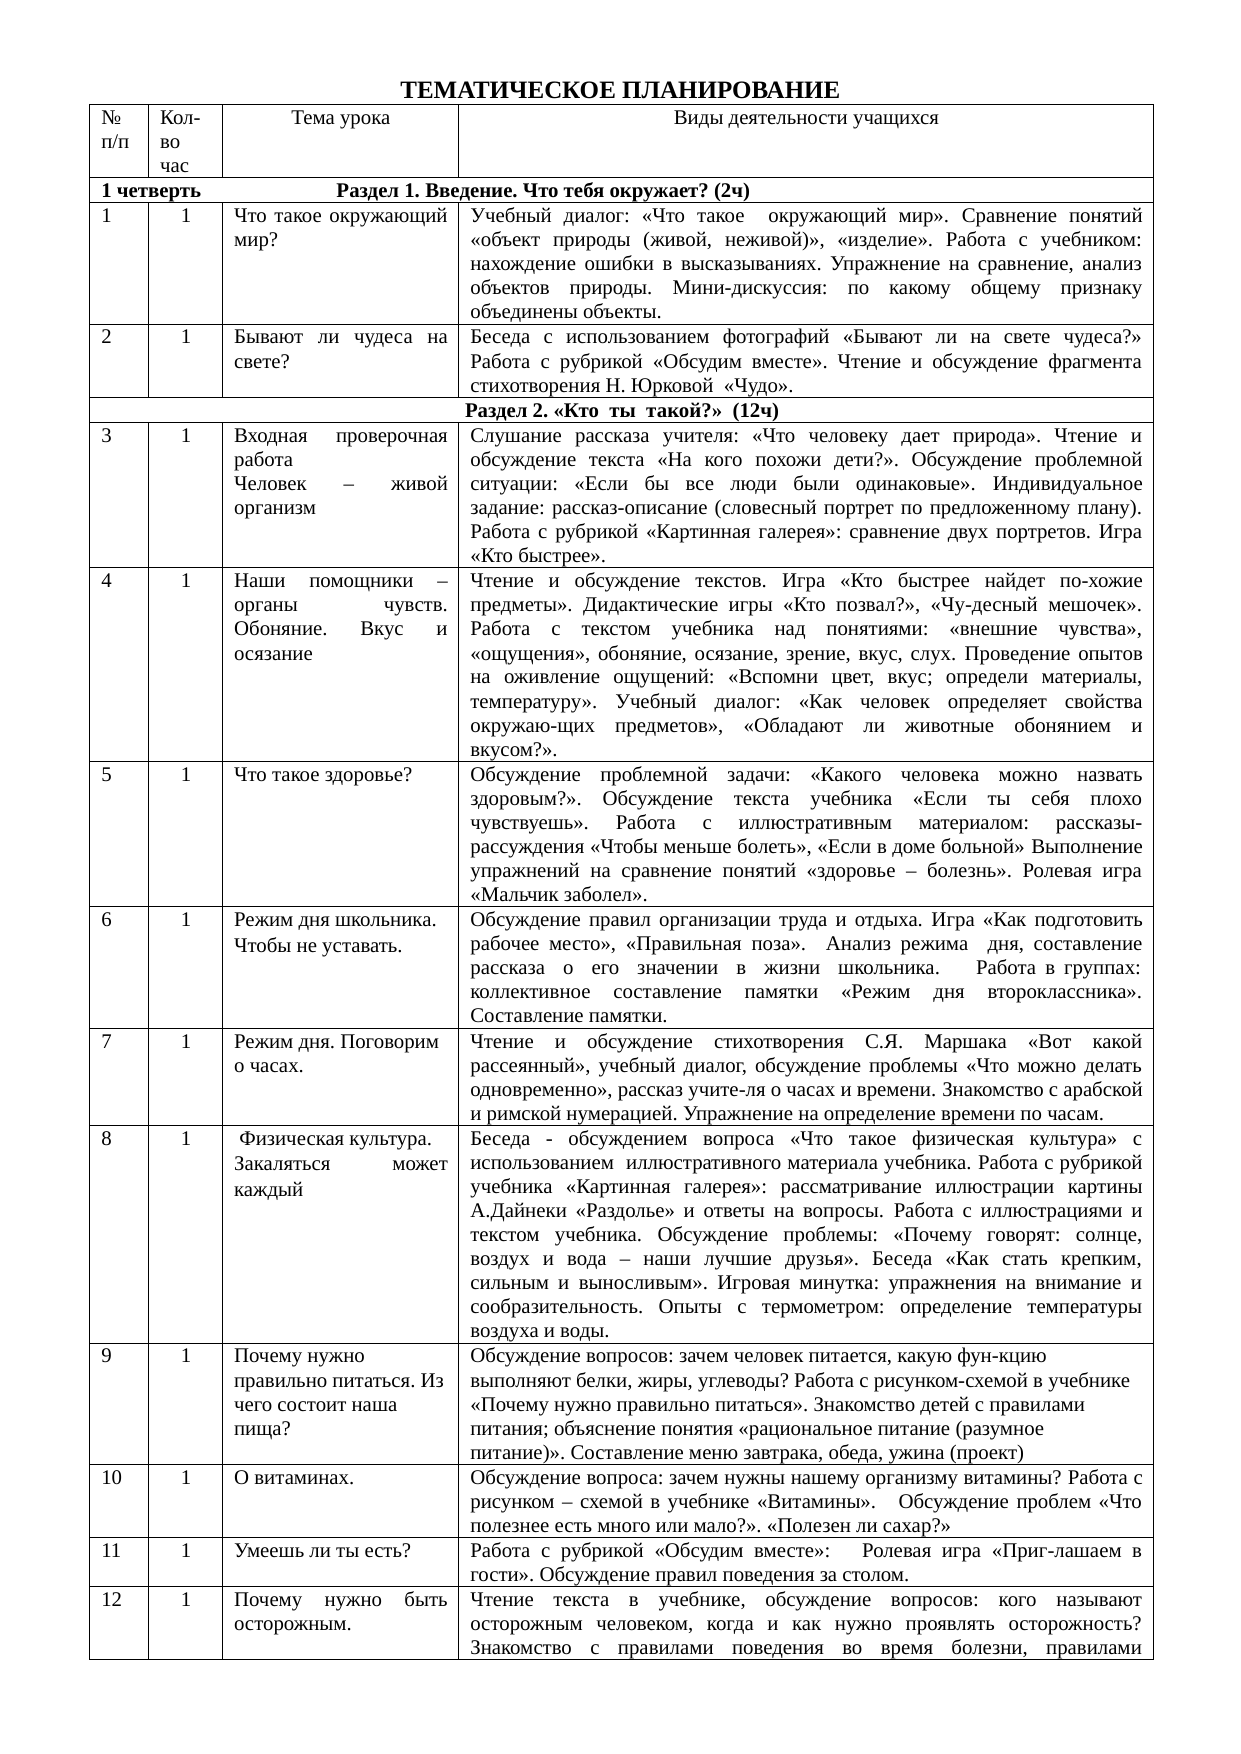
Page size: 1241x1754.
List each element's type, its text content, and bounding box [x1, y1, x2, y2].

table_cell Обсуждение вопроса: зачем нужны нашему организму витамины? Работа с рисунком – схемой в учебнике «Витамины». Обсуждение проблем «Что полезнее есть много или мало?». «Полезен ли сахар?» [459, 1465, 1153, 1537]
table_cell 3 [90, 423, 148, 567]
table_cell Что такое здоровье? [223, 762, 458, 906]
table_cell Почему нужно правильно питаться. Из чего состоит наша пища? [223, 1344, 458, 1464]
table_cell О витаминах. [223, 1465, 458, 1537]
table_cell 1 [149, 568, 222, 761]
table_cell Наши помощники – органы чувств. Обоняние. Вкус и осязание [223, 568, 458, 761]
table_header Кол-во час [149, 105, 222, 177]
table_cell 1 [90, 203, 148, 323]
table_cell Учебный диалог: «Что такое окружающий мир». Сравнение понятий «объект природы (живой, неживой)», «изделие». Работа с учебником: нахождение ошибки в высказываниях. Упражнение на сравнение, анализ объектов природы. Мини-дискуссия: по какому общему признаку объединены объекты. [459, 203, 1153, 323]
table_cell 1 [149, 325, 222, 397]
table_cell 1 [149, 907, 222, 1027]
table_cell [223, 1587, 458, 1659]
table_cell 1 [149, 1126, 222, 1342]
table_cell Обсуждение проблемной задачи: «Какого человека можно назвать здоровым?». Обсуждение текста учебника «Если ты себя плохо чувствуешь». Работа с иллюстративным материалом: рассказы-рассуждения «Чтобы меньше болеть», «Если в доме больной» Выполнение упражнений на сравнение понятий «здоровье – болезнь». Ролевая игра «Мальчик заболел». [459, 762, 1153, 906]
table_cell Режим дня. Поговорим о часах. [223, 1029, 458, 1125]
table_cell 1 [149, 203, 222, 323]
table_cell 1 [149, 1587, 222, 1659]
table_cell Обсуждение правил организации труда и отдыха. игра «Как подготовить рабочее место», «правильная поза». Анализ режима дня, составление рассказа о его значении в жизни школьника. Работа в группах: коллективное составление памятки «Режим дня второклассника». Составление памятки. [459, 907, 1153, 1027]
table_cell Беседа - обсуждением вопроса «Что такое физическая культура» с использованием иллюстративного материала учебника. Работа с рубрикой учебника «Картинная галерея»: рассматривание иллюстрации картины А.Дайнеки «Раздолье» и ответы на вопросы. Работа с иллюстрациями и текстом учебника. Обсуждение проблемы: «Почему говорят: солнце, воздух и вода – наши лучшие друзья». Беседа «Как стать крепким, сильным и выносливым». Игровая минутка: упражнения на внимание и сообразительность. Опыты с термометром: определение температуры воздуха и воды. [459, 1126, 1153, 1342]
table_cell Что такое окружающий мир? [223, 203, 458, 323]
table_cell 1 [149, 423, 222, 567]
table_cell 2 [90, 325, 148, 397]
table_cell 1 [149, 1029, 222, 1125]
table_cell Физическая культура. Закаляться может каждый [223, 1126, 458, 1342]
table_cell 4 [90, 568, 148, 761]
table_cell 6 [90, 907, 148, 1027]
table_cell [459, 1587, 1153, 1659]
table_cell Бывают ли чудеса на свете? [223, 325, 458, 397]
table_cell Входная проверочная работа Человек – живой организм [223, 423, 458, 567]
text Тематическое планирование [75, 75, 1165, 104]
table_cell Чтение и обсуждение текстов. Игра «Кто быстрее найдет по-хожие предметы». Дидактические игры «Кто позвал?», «Чу-десный мешочек». Работа с текстом учебника над понятиями: «внешние чувства», «ощущения», обоняние, осязание, зрение, вкус, слух. Проведение опытов на оживление ощущений: «Вспомни цвет, вкус; определи материалы, температуру». Учебный диалог: «Как человек определяет свойства окружаю-щих предметов», «Обладают ли животные обонянием и вкусом?». [459, 568, 1153, 761]
table_cell 1 [149, 1344, 222, 1464]
table_cell 9 [90, 1344, 148, 1464]
table_cell Обсуждение вопросов: зачем человек питается, какую фун-кцию выполняют белки, жиры, углеводы? Работа с рисунком-схемой в учебнике «Почему нужно правильно питаться». Знакомство детей с правилами питания; объяснение понятия «рациональное питание (разумное питание)». Составление меню завтрака, обеда, ужина (проект) [459, 1344, 1153, 1464]
table_cell 7 [90, 1029, 148, 1125]
table_cell Чтение и обсуждение стихотворения С.Я. Маршака «Вот какой рассеянный», учебный диалог, обсуждение проблемы «Что можно делать одновременно», рассказ учите-ля о часах и времени. Знакомство с арабской и римской нумерацией. Упражнение на определение времени по часам. [459, 1029, 1153, 1125]
table_cell Умеешь ли ты есть? [223, 1538, 458, 1586]
table_cell 1 [149, 1538, 222, 1586]
table_header Виды деятельности учащихся [459, 105, 1153, 177]
table_cell Режим дня школьника. Чтобы не уставать. [223, 907, 458, 1027]
table_cell Беседа с использованием фотографий «Бывают ли на свете чудеса?» Работа с рубрикой «Обсудим вместе». Чтение и обсуждение фрагмента стихотворения Н. Юрковой «Чудо». [459, 325, 1153, 397]
table_cell 11 [90, 1538, 148, 1586]
table_cell 8 [90, 1126, 148, 1342]
table_cell Раздел 2. «Кто ты такой?» (12ч) [90, 398, 1153, 422]
table_cell 12 [90, 1587, 148, 1659]
table_cell 1 [149, 762, 222, 906]
table_cell 1 четверть Раздел 1. Введение. Что тебя окружает? (2ч) [90, 178, 1153, 202]
table_cell 1 [149, 1465, 222, 1537]
table_cell Работа с рубрикой «Обсудим вместе»: Ролевая игра «Приг-лашаем в гости». Обсуждение правил поведения за столом. [459, 1538, 1153, 1586]
table_header Тема урока [223, 105, 458, 177]
table_header № п/п [90, 105, 148, 177]
table_cell Слушание рассказа учителя: «Что человеку дает природа». Чтение и обсуждение текста «На кого похожи дети?». Обсуждение проблемной ситуации: «Если бы все люди были одинаковые». Индивидуальное задание: рассказ-описание (словесный портрет по предложенному плану). Работа с рубрикой «Картинная галерея»: сравнение двух портретов. Игра «Кто быстрее». [459, 423, 1153, 567]
table_cell 5 [90, 762, 148, 906]
table_cell 10 [90, 1465, 148, 1537]
